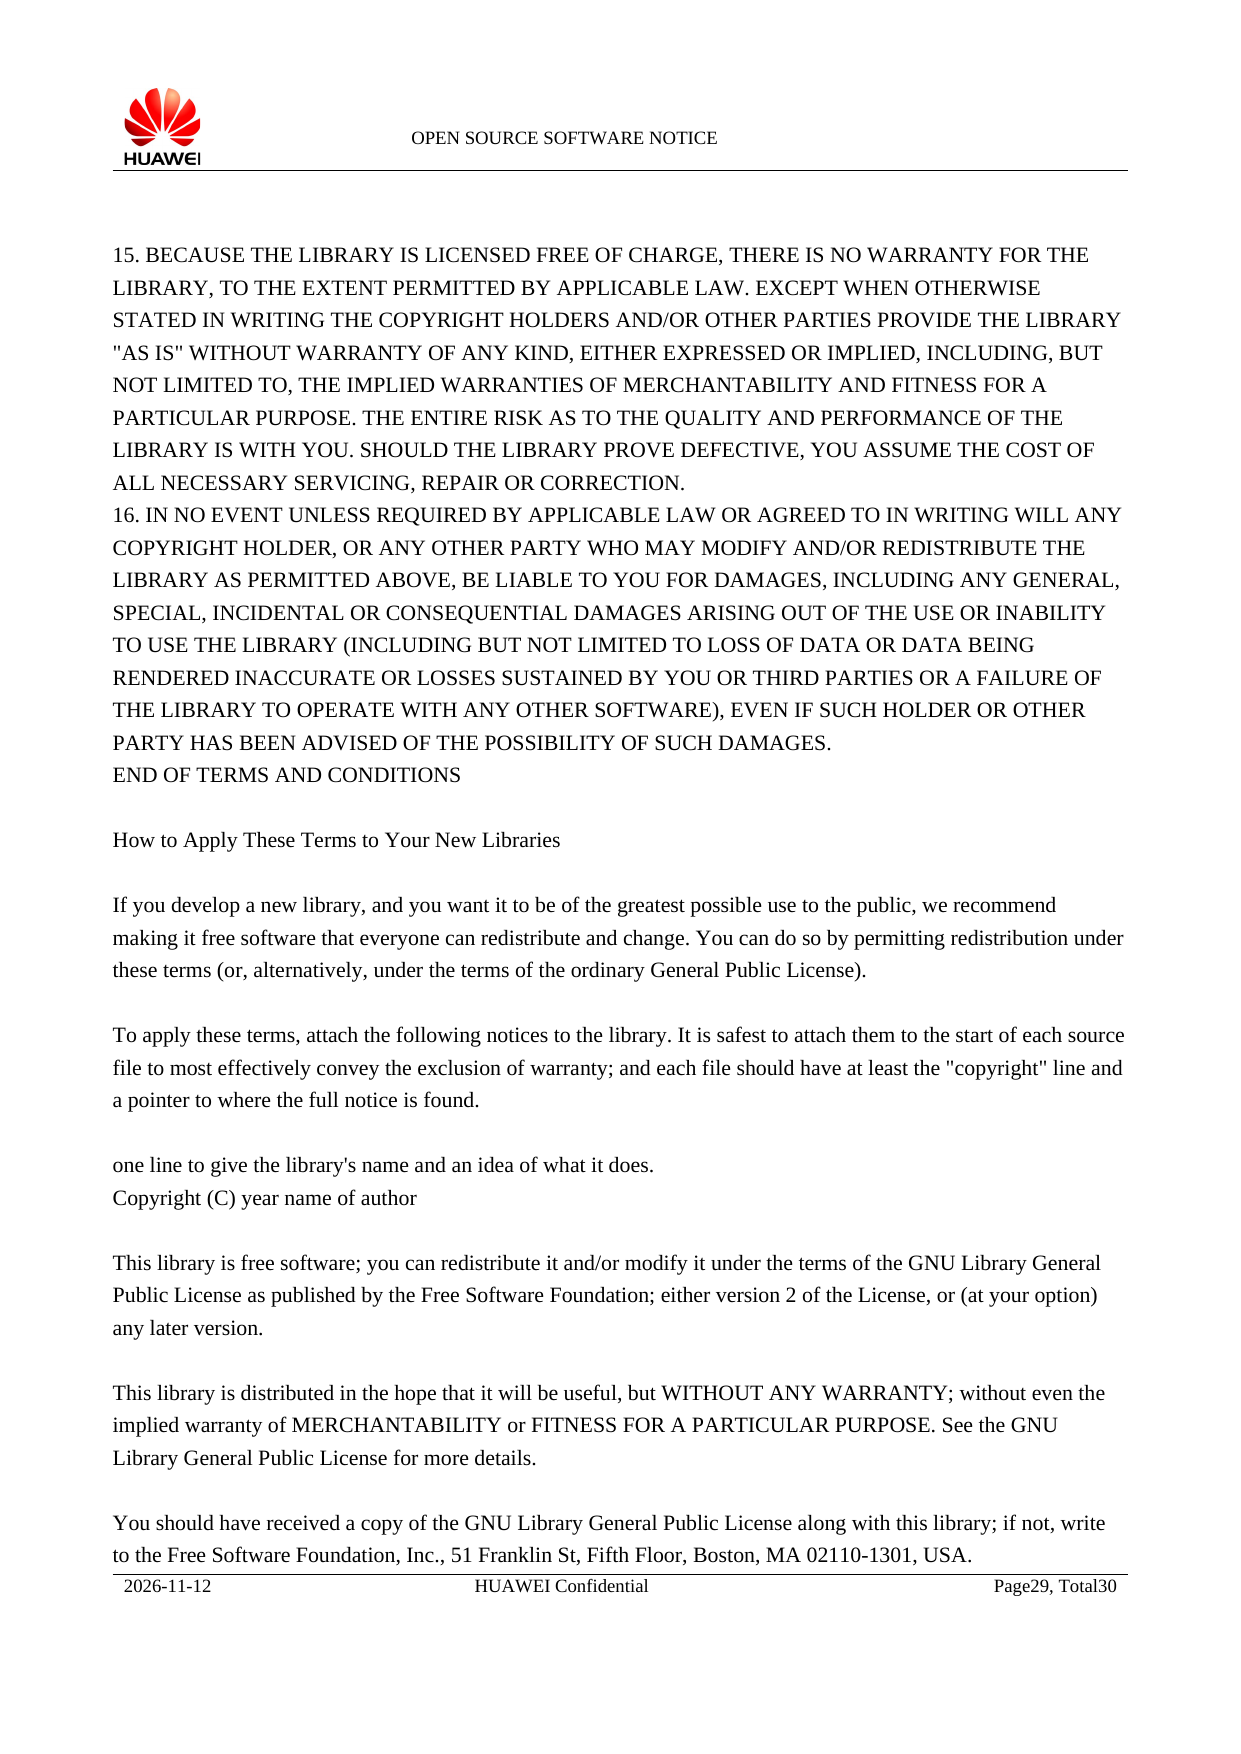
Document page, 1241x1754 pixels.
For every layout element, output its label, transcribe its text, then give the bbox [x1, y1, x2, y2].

picture [124, 88, 201, 165]
